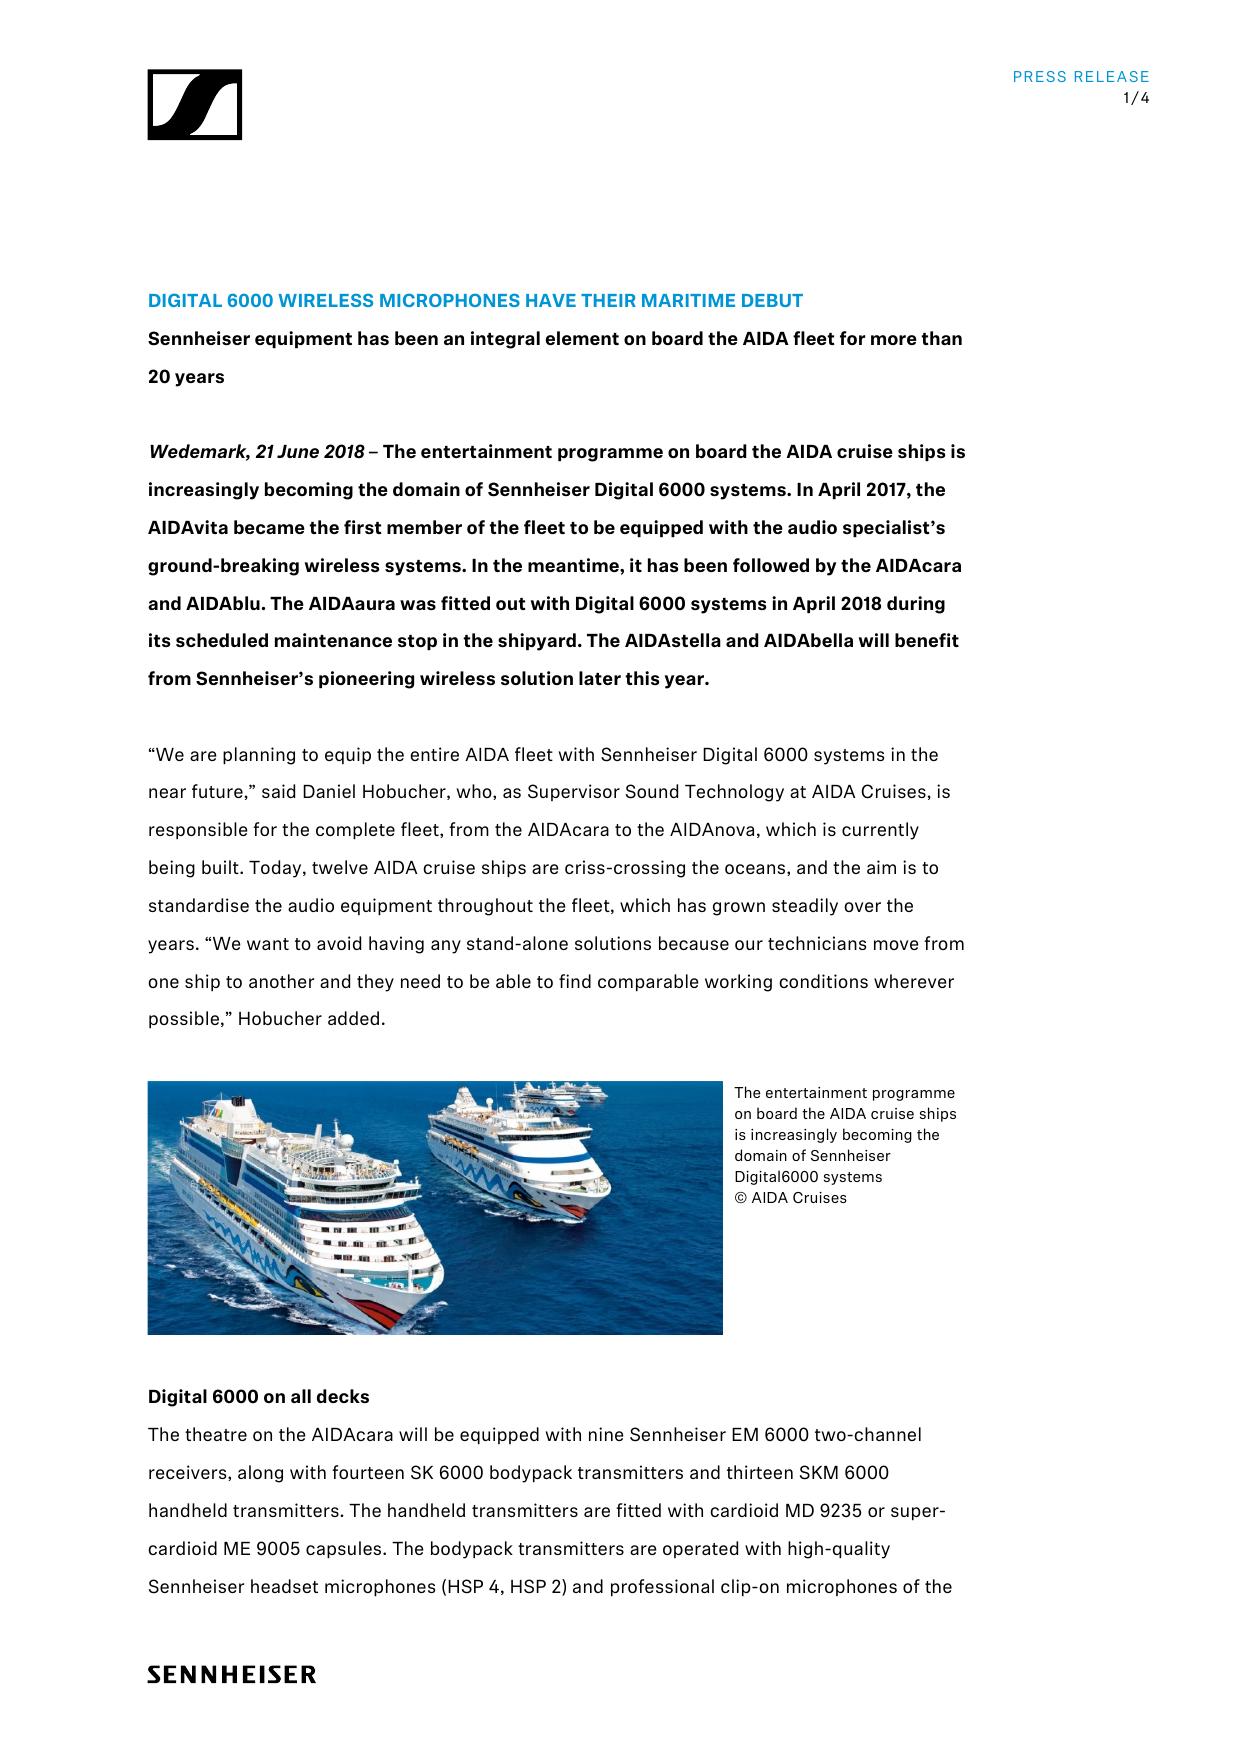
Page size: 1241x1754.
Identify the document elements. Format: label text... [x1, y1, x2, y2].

text Sennheiser equipment has been an integral element on board the AIDA fleet for more than 20 years [148, 325, 968, 388]
table_header The entertainment programme on board the AIDA cruise ships is increasingly becoming the domain of Sennheiser Digital 6000 systems © AIDA Cruises [734, 1081, 980, 1346]
table_header [148, 1081, 734, 1346]
subtitle Digital 6000 wireless microphones have their maritime debut [148, 287, 968, 312]
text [148, 1421, 968, 1598]
picture [147, 1081, 723, 1335]
text “We are planning to equip the entire AIDA fleet with Sennheiser Digital 6000 systems in the near future,” said Daniel Hobucher, who, as Supervisor Sound Technology at AIDA Cruises, is responsible for the complete fleet, from the AIDAcara to the AIDAnova, which is currently being built. Today, twelve AIDA cruise ships are criss-crossing the oceans, and the aim is to standardise the audio equipment throughout the fleet, which has grown steadily over the years. “We want to avoid having any stand-alone solutions because our technicians move from one ship to another and they need to be able to find comparable working conditions wherever possible,” Hobucher added. [148, 741, 968, 1031]
text Wedemark, 21 June 2018 – The entertainment programme on board the AIDA cruise ships is increasingly becoming the domain of Sennheiser Digital 6000 systems. In April 2017, the AIDAvita became the first member of the fleet to be equipped with the audio specialist’s ground-breaking wireless systems. In the meantime, it has been followed by the AIDAcara and AIDAblu. The AIDAaura was fitted out with Digital 6000 systems in April 2018 during its scheduled maintenance stop in the shipyard. The AIDAstella and AIDAbella will benefit from Sennheiser’s pioneering wireless solution later this year. [148, 438, 968, 690]
text Digital 6000 on all decks [148, 1383, 968, 1409]
